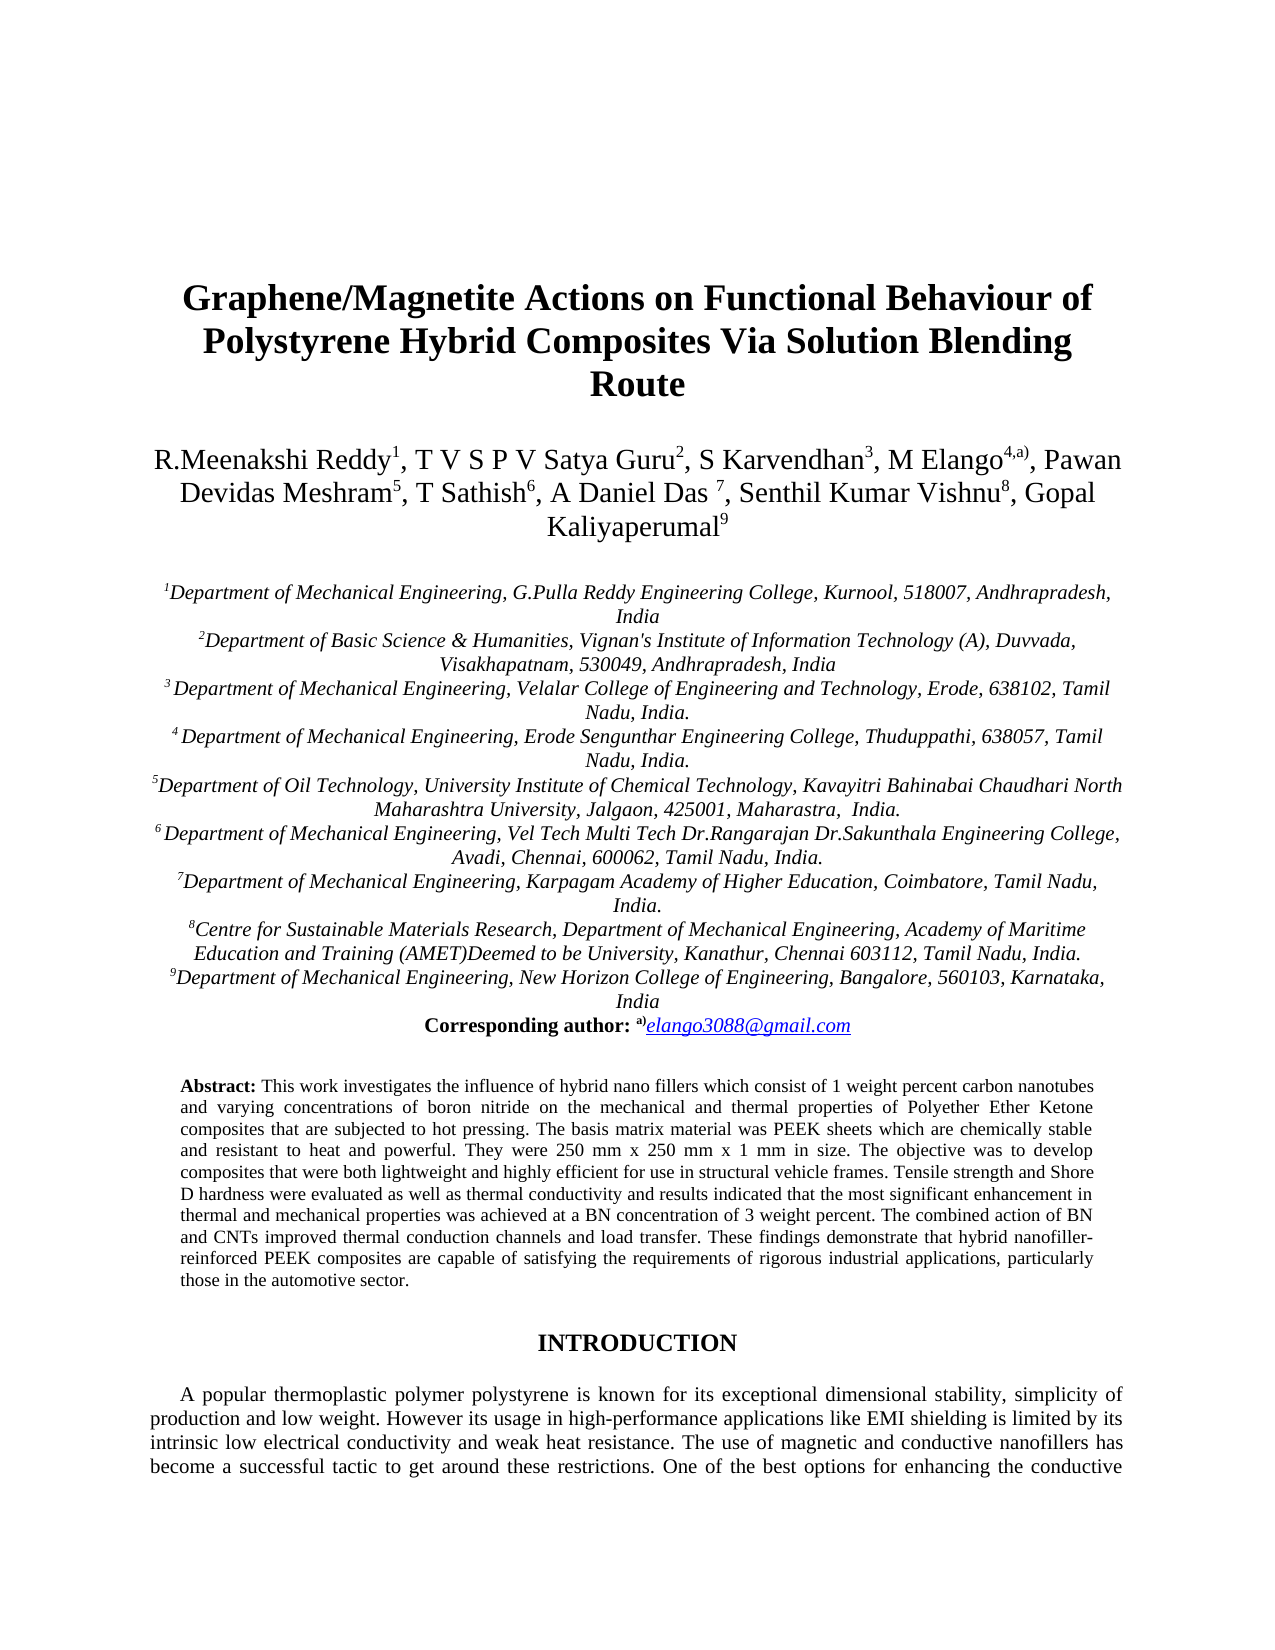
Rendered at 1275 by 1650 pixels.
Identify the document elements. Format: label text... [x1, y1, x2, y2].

text Abstract: This work investigates the influence of hybrid nano fillers which consist of 1 weight percent carbon nanotubes and varying concentrations of boron nitride on the mechanical and thermal properties of Polyether Ether Ketone composites that are subjected to hot pressing. The basis matrix material was PEEK sheets which are chemically stable and resistant to heat and powerful. They were 250 mm x 250 mm x 1 mm in size. The objective was to develop composites that were both lightweight and highly efficient for use in structural vehicle frames. Tensile strength and Shore D hardness were evaluated as well as thermal conductivity and results indicated that the most significant enhancement in thermal and mechanical properties was achieved at a BN concentration of 3 weight percent. The combined action of BN and CNTs improved thermal conduction channels and load transfer. These findings demonstrate that hybrid nanofiller-reinforced PEEK composites are capable of satisfying the requirements of rigorous industrial applications, particularly those in the automotive sector. [180, 1075, 1095, 1290]
text 7Department of Mechanical Engineering, Karpagam Academy of Higher Education, Coimbatore, Tamil Nadu, India. [150, 869, 1125, 917]
text 3 Department of Mechanical Engineering, Velalar College of Engineering and Technology, Erode, 638102, Tamil Nadu, India. [150, 676, 1125, 724]
text R.Meenakshi Reddy1, T V S P V Satya Guru2, S Karvendhan3, M Elango4,a), Pawan Devidas Meshram5, T Sathish6, A Daniel Das 7, Senthil Kumar Vishnu8, Gopal Kaliyaperumal9 [150, 442, 1125, 542]
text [150, 1382, 1125, 1478]
subtitle Introduction [150, 1328, 1125, 1357]
text Corresponding author: a)elango3088@gmail.com [150, 1013, 1125, 1037]
text 8Centre for Sustainable Materials Research, Department of Mechanical Engineering, Academy of Maritime Education and Training (AMET)Deemed to be University, Kanathur, Chennai 603112, Tamil Nadu, India. [150, 917, 1125, 965]
text 4 Department of Mechanical Engineering, Erode Sengunthar Engineering College, Thuduppathi, 638057, Tamil Nadu, India. [150, 724, 1125, 772]
title Graphene/Magnetite Actions on Functional Behaviour of Polystyrene Hybrid Composites Via Solution Blending Route [150, 275, 1125, 404]
text 2Department of Basic Science & Humanities, Vignan's Institute of Information Technology (A), Duvvada, Visakhapatnam, 530049, Andhrapradesh, India [150, 628, 1125, 676]
text 5Department of Oil Technology, University Institute of Chemical Technology, Kavayitri Bahinabai Chaudhari North Maharashtra University, Jalgaon, 425001, Maharastra, India. [150, 772, 1125, 821]
text 6 Department of Mechanical Engineering, Vel Tech Multi Tech Dr.Rangarajan Dr.Sakunthala Engineering College, Avadi, Chennai, 600062, Tamil Nadu, India. [150, 821, 1125, 869]
text 1Department of Mechanical Engineering, G.Pulla Reddy Engineering College, Kurnool, 518007, Andhrapradesh, India [150, 580, 1125, 628]
text 9Department of Mechanical Engineering, New Horizon College of Engineering, Bangalore, 560103, Karnataka, India [150, 965, 1125, 1013]
